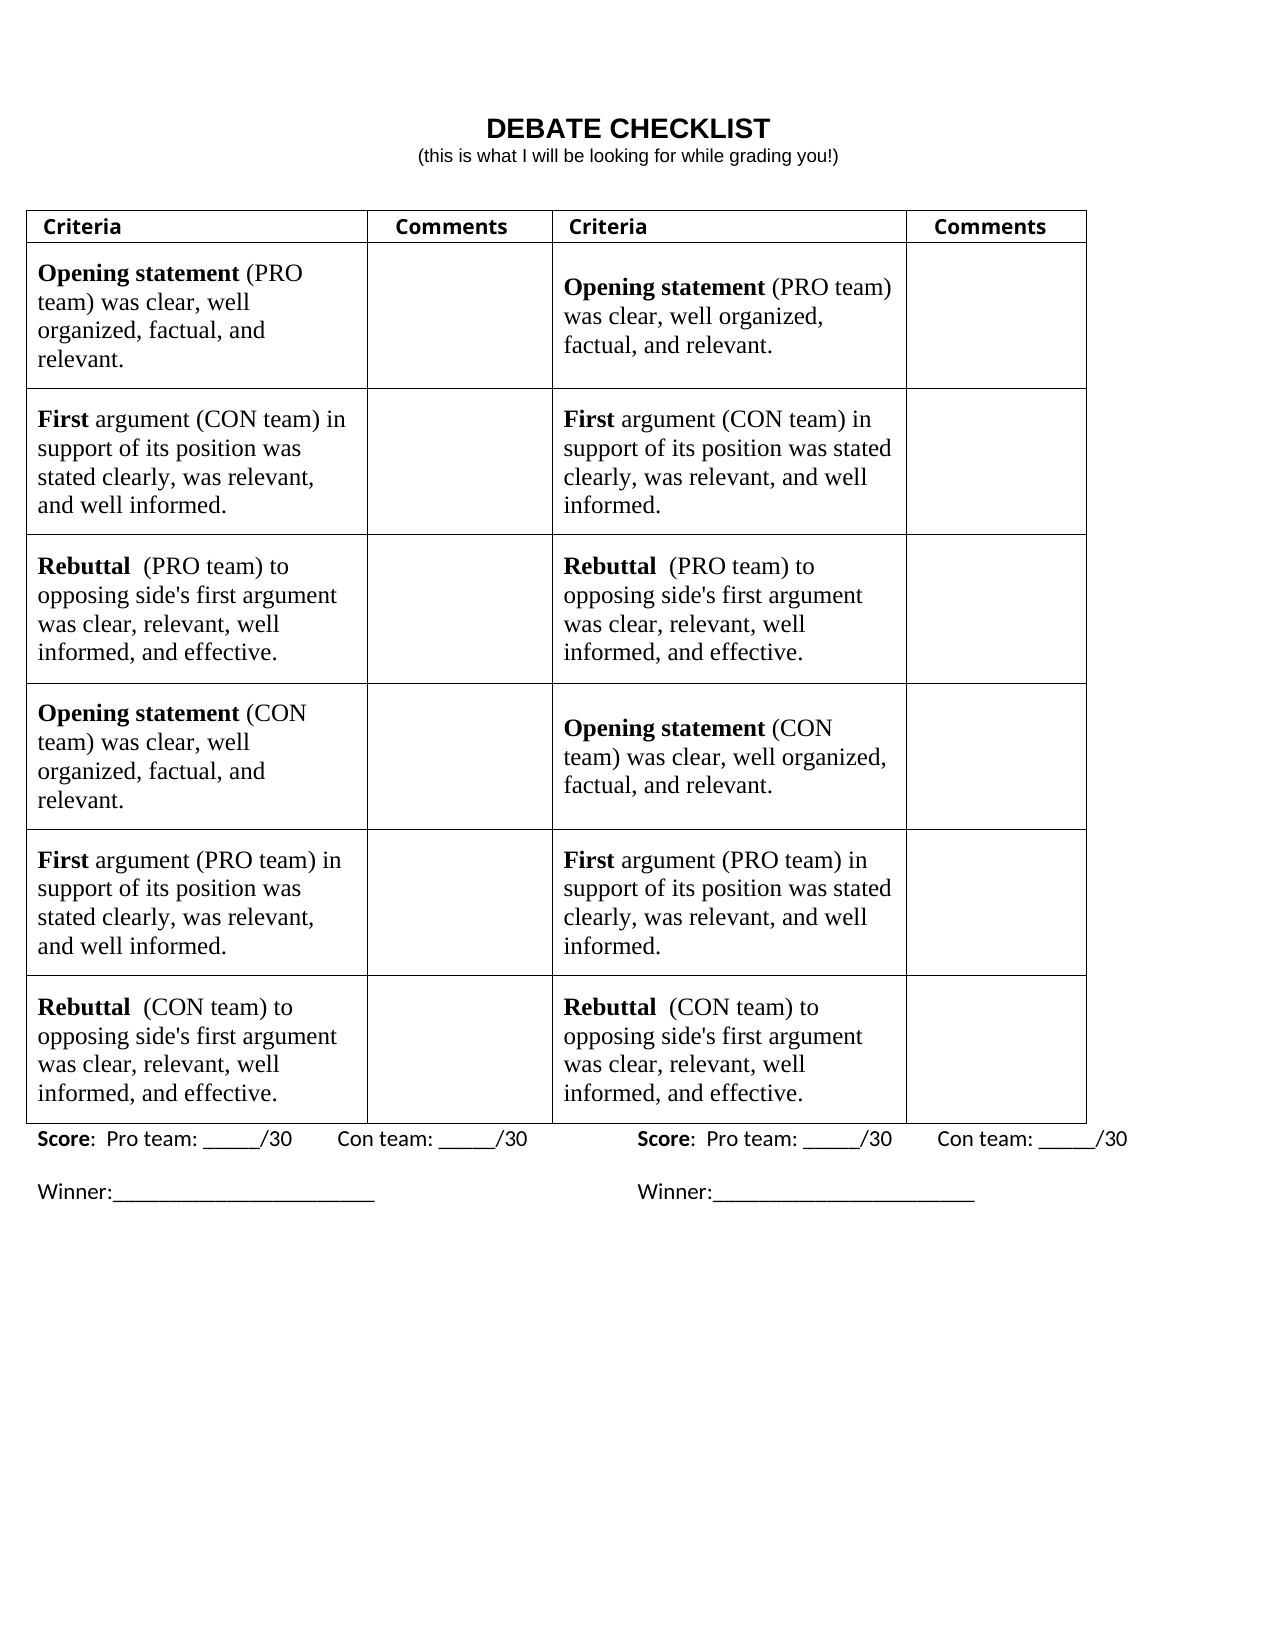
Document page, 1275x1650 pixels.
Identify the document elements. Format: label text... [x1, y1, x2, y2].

table_header Criteria [553, 211, 906, 242]
table_cell [907, 976, 1086, 1123]
table_cell First argument (CON team) in support of its position was stated clearly, was relevant, and well informed. [553, 389, 906, 534]
table_cell [907, 535, 1086, 682]
table_cell First argument (CON team) in support of its position was stated clearly, was relevant, and well informed. [27, 389, 367, 534]
table_cell Opening statement (PRO team) was clear, well organized, factual, and relevant. [553, 243, 906, 388]
table_cell [368, 243, 552, 388]
text Score: Pro team: _____/30 Con team: _____/30 Score: Pro team: _____/30 Con team: _____/30 [37, 1124, 1219, 1152]
table_cell Rebuttal (CON team) to opposing side's first argument was clear, relevant, well informed, and effective. [553, 976, 906, 1123]
text DEBATE CHECKLIST (this is what I will be looking for while grading you!) [37, 112, 1219, 166]
table_cell Opening statement (CON team) was clear, well organized, factual, and relevant. [553, 684, 906, 829]
table_cell Rebuttal (CON team) to opposing side's first argument was clear, relevant, well informed, and effective. [27, 976, 367, 1123]
table_cell [907, 389, 1086, 534]
table_cell [368, 389, 552, 534]
table_cell Rebuttal (PRO team) to opposing side's first argument was clear, relevant, well informed, and effective. [553, 535, 906, 682]
table_header Comments [907, 211, 1086, 242]
table_cell [368, 830, 552, 975]
table_header Criteria [27, 211, 367, 242]
text Winner:_______________________ Winner:_______________________ [37, 1177, 1219, 1205]
table_cell First argument (PRO team) in support of its position was stated clearly, was relevant, and well informed. [553, 830, 906, 975]
table_cell Opening statement (PRO team) was clear, well organized, factual, and relevant. [27, 243, 367, 388]
table_cell [907, 684, 1086, 829]
table_cell Rebuttal (PRO team) to opposing side's first argument was clear, relevant, well informed, and effective. [27, 535, 367, 682]
table_cell First argument (PRO team) in support of its position was stated clearly, was relevant, and well informed. [27, 830, 367, 975]
table_cell [907, 243, 1086, 388]
table_cell [368, 535, 552, 682]
table_cell [368, 976, 552, 1123]
table_cell Opening statement (CON team) was clear, well organized, factual, and relevant. [27, 684, 367, 829]
table_header Comments [368, 211, 552, 242]
table_cell [907, 830, 1086, 975]
table_cell [368, 684, 552, 829]
